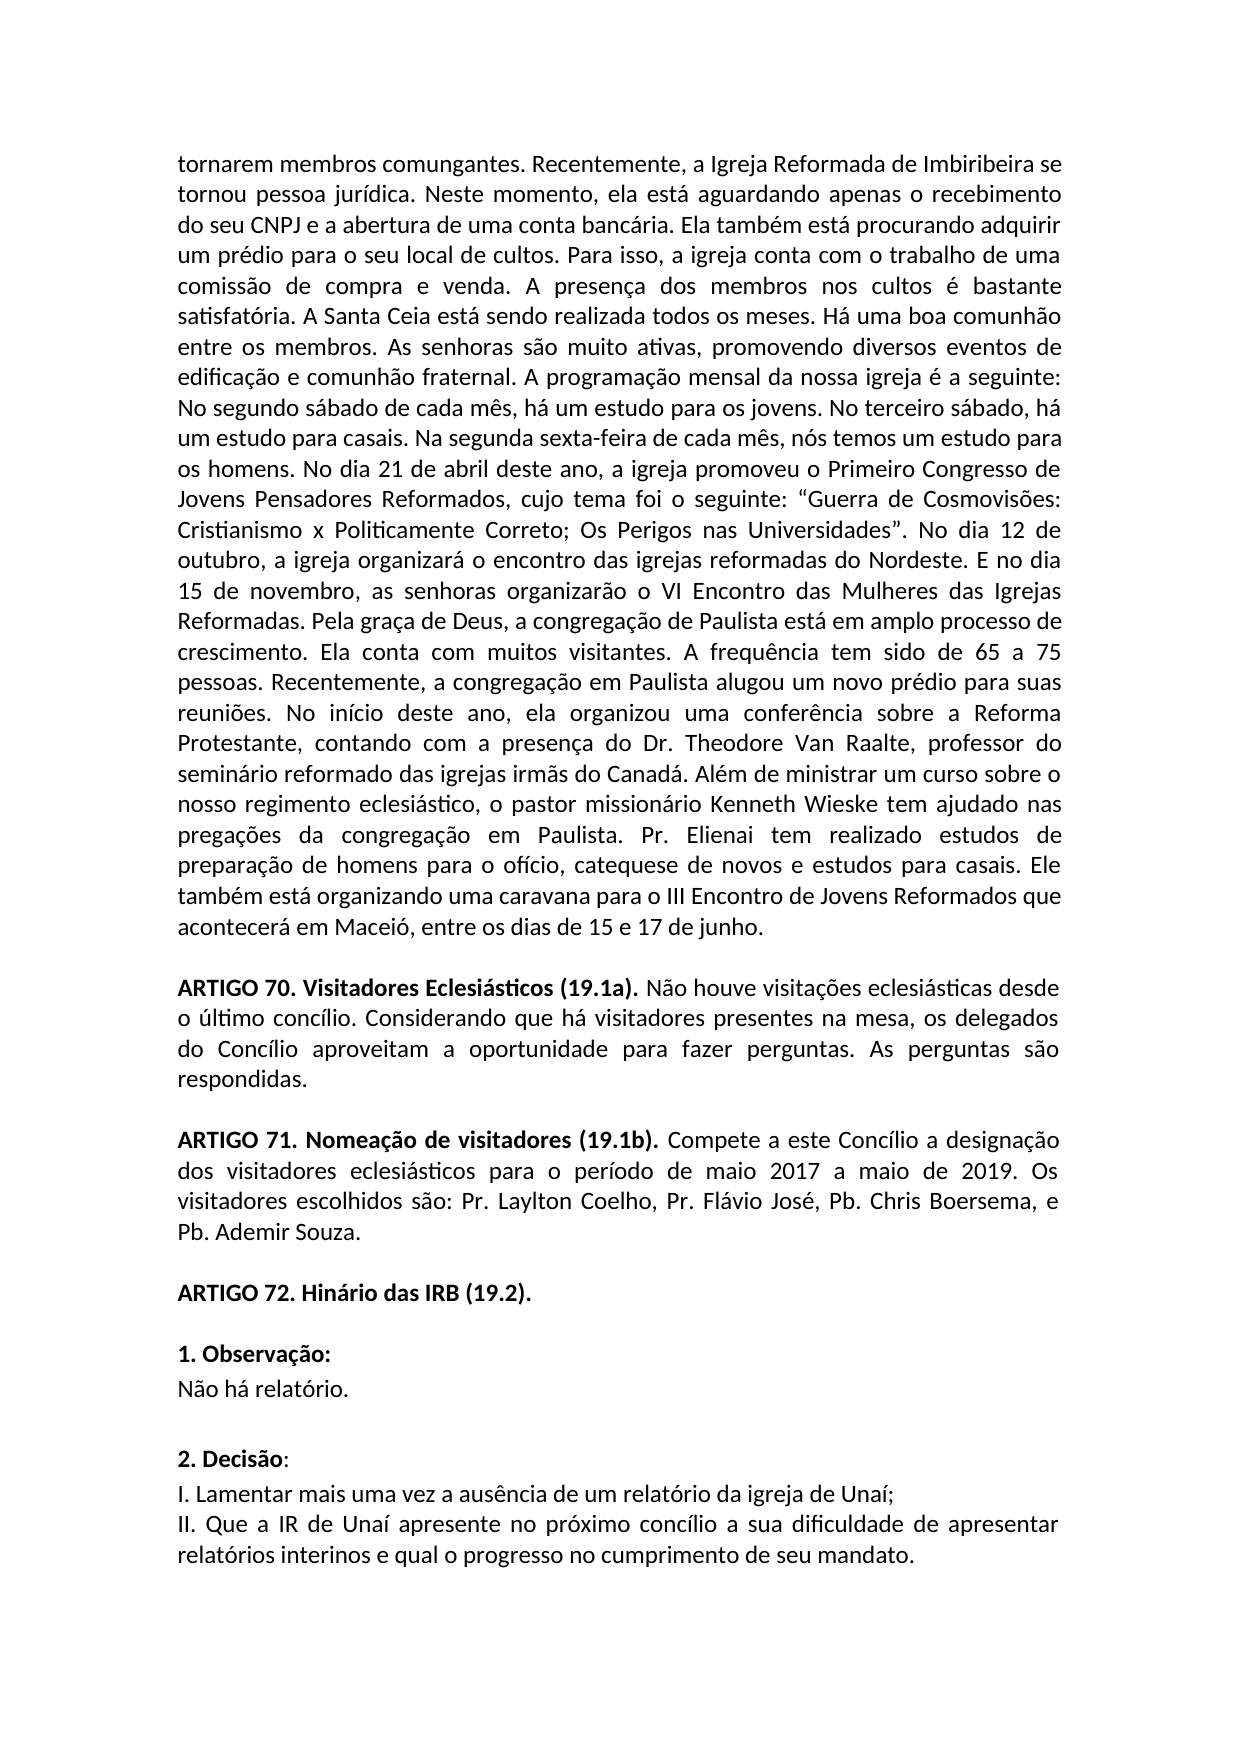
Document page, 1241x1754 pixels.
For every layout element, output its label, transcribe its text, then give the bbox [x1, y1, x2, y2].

text II. Que a IR de Unaí apresente no próximo concílio a sua dificuldade de apresentar relatórios interinos e qual o progresso no cumprimento de seu mandato. [177, 1508, 1060, 1569]
text ARTIGO 71. Nomeação de visitadores (19.1b). Compete a este Concílio a designação dos visitadores eclesiásticos para o período de maio 2017 a maio de 2019. Os visitadores escolhidos são: Pr. Laylton Coelho, Pr. Flávio José, Pb. Chris Boersema, e Pb. Ademir Souza. [177, 1124, 1060, 1246]
text 1. Observação: [177, 1338, 1016, 1368]
text 2. Decisão: [177, 1443, 1016, 1473]
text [177, 148, 1063, 941]
text Não há relatório. [177, 1373, 1016, 1403]
text ARTIGO 72. Hinário das IRB (19.2). [177, 1277, 1060, 1307]
text I. Lamentar mais uma vez a ausência de um relatório da igreja de Unaí; [177, 1478, 1060, 1508]
text ARTIGO 70. Visitadores Eclesiásticos (19.1a). Não houve visitações eclesiásticas desde o último concílio. Considerando que há visitadores presentes na mesa, os delegados do Concílio aproveitam a oportunidade para fazer perguntas. As perguntas são respondidas. [177, 972, 1060, 1094]
